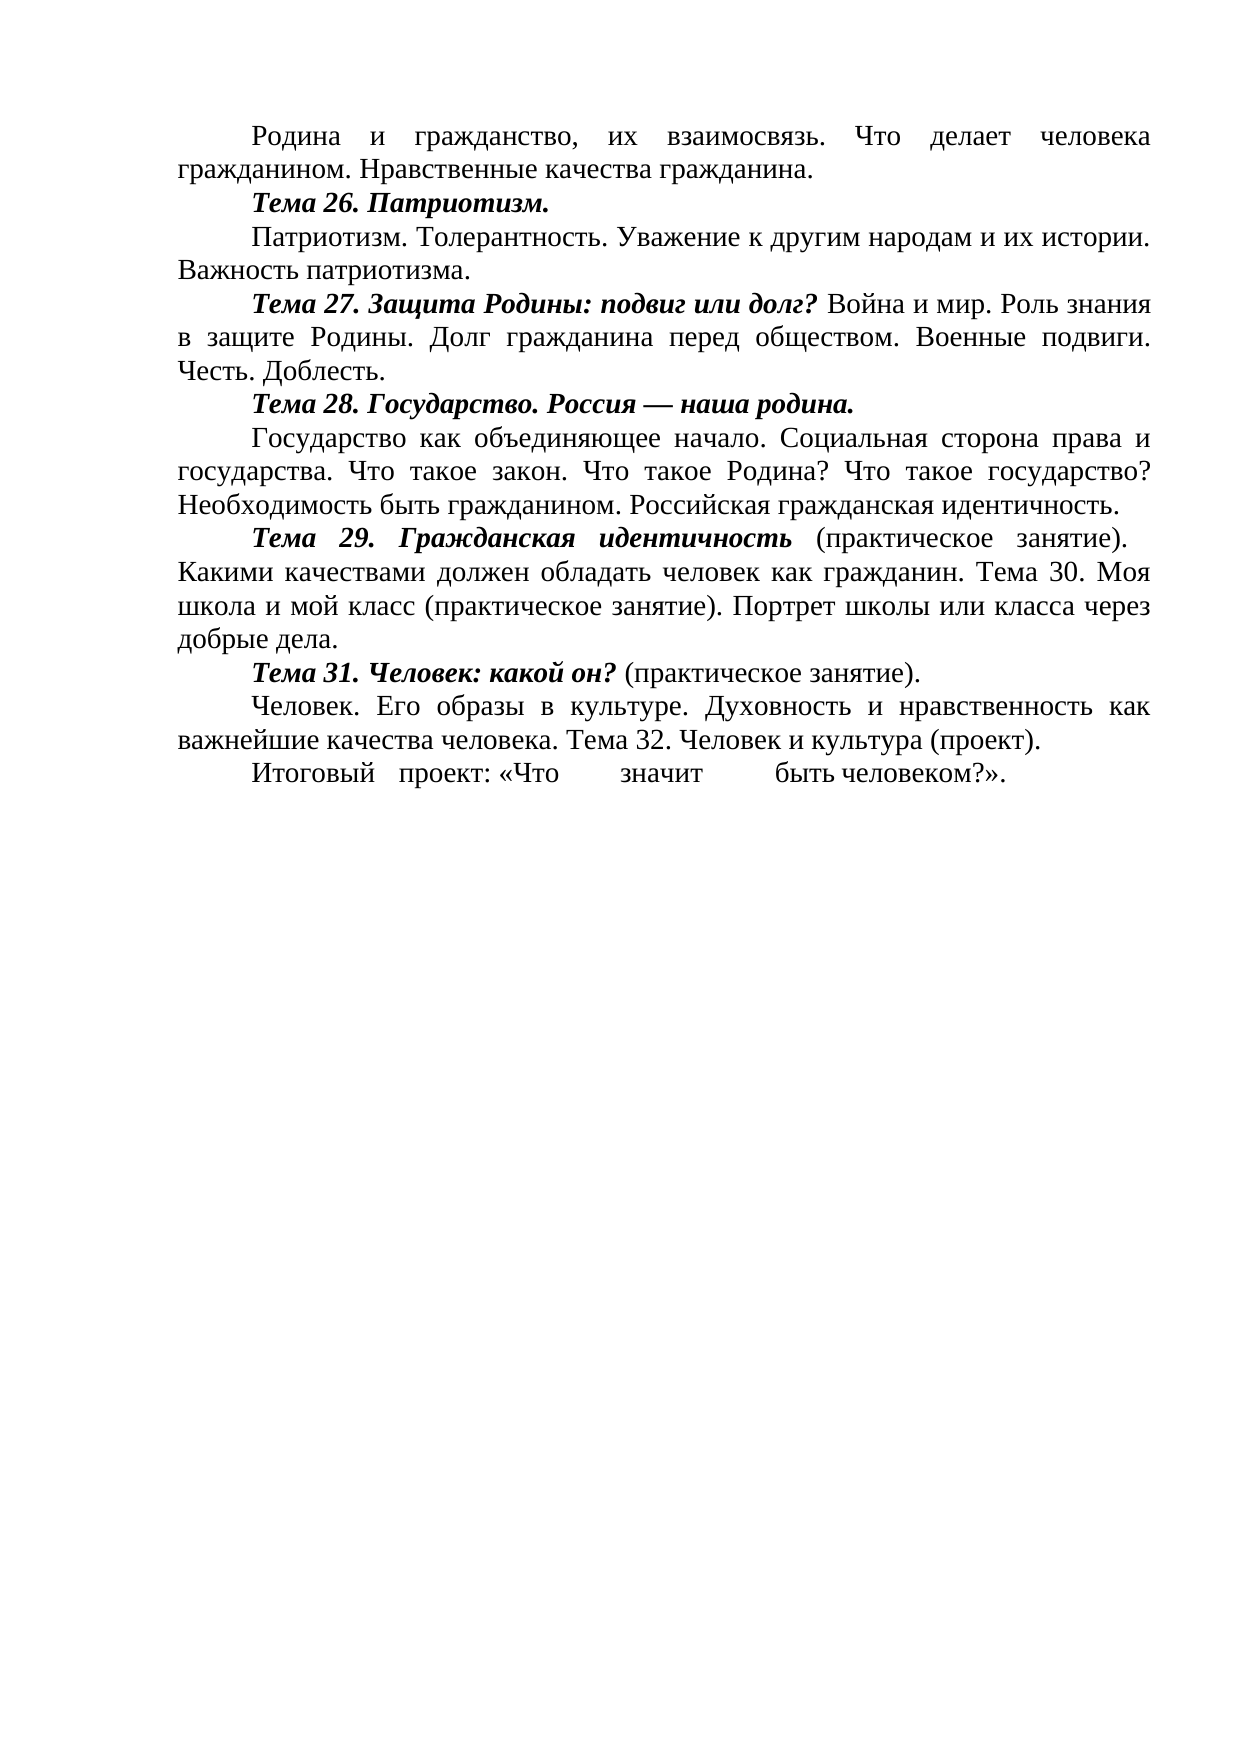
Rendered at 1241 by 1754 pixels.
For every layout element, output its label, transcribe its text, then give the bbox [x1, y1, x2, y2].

text Родина и гражданство, их взаимосвязь. Что делает человека гражданином. Нравственные качества гражданина. [177, 118, 1152, 185]
text Тема 28. Государство. Россия — наша родина. [177, 386, 1152, 420]
text Государство как объединяющее начало. Социальная сторона права и государства. Что такое закон. Что такое Родина? Что такое государство? Необходимость быть гражданином. Российская гражданская идентичность. [177, 420, 1152, 521]
text Человек. Его образы в культуре. Духовность и нравственность как важнейшие качества человека. Тема 32. Человек и культура (проект). [177, 688, 1152, 755]
text Итоговый проект: «Что значит быть человеком?». [177, 755, 1152, 789]
text Тема 29. Гражданская идентичность (практическое занятие). Какими качествами должен обладать человек как гражданин. Тема 30. Моя школа и мой класс (практическое занятие). Портрет школы или класса через добрые дела. [177, 521, 1152, 655]
text Патриотизм. Толерантность. Уважение к другим народам и их истории. Важность патриотизма. [177, 219, 1152, 286]
text Тема 26. Патриотизм. [177, 185, 1152, 219]
text Тема 31. Человек: какой он? (практическое занятие). [177, 655, 1152, 688]
text Тема 27. Защита Родины: подвиг или долг? Война и мир. Роль знания в защите Родины. Долг гражданина перед обществом. Военные подвиги. Честь. Доблесть. [177, 286, 1152, 386]
